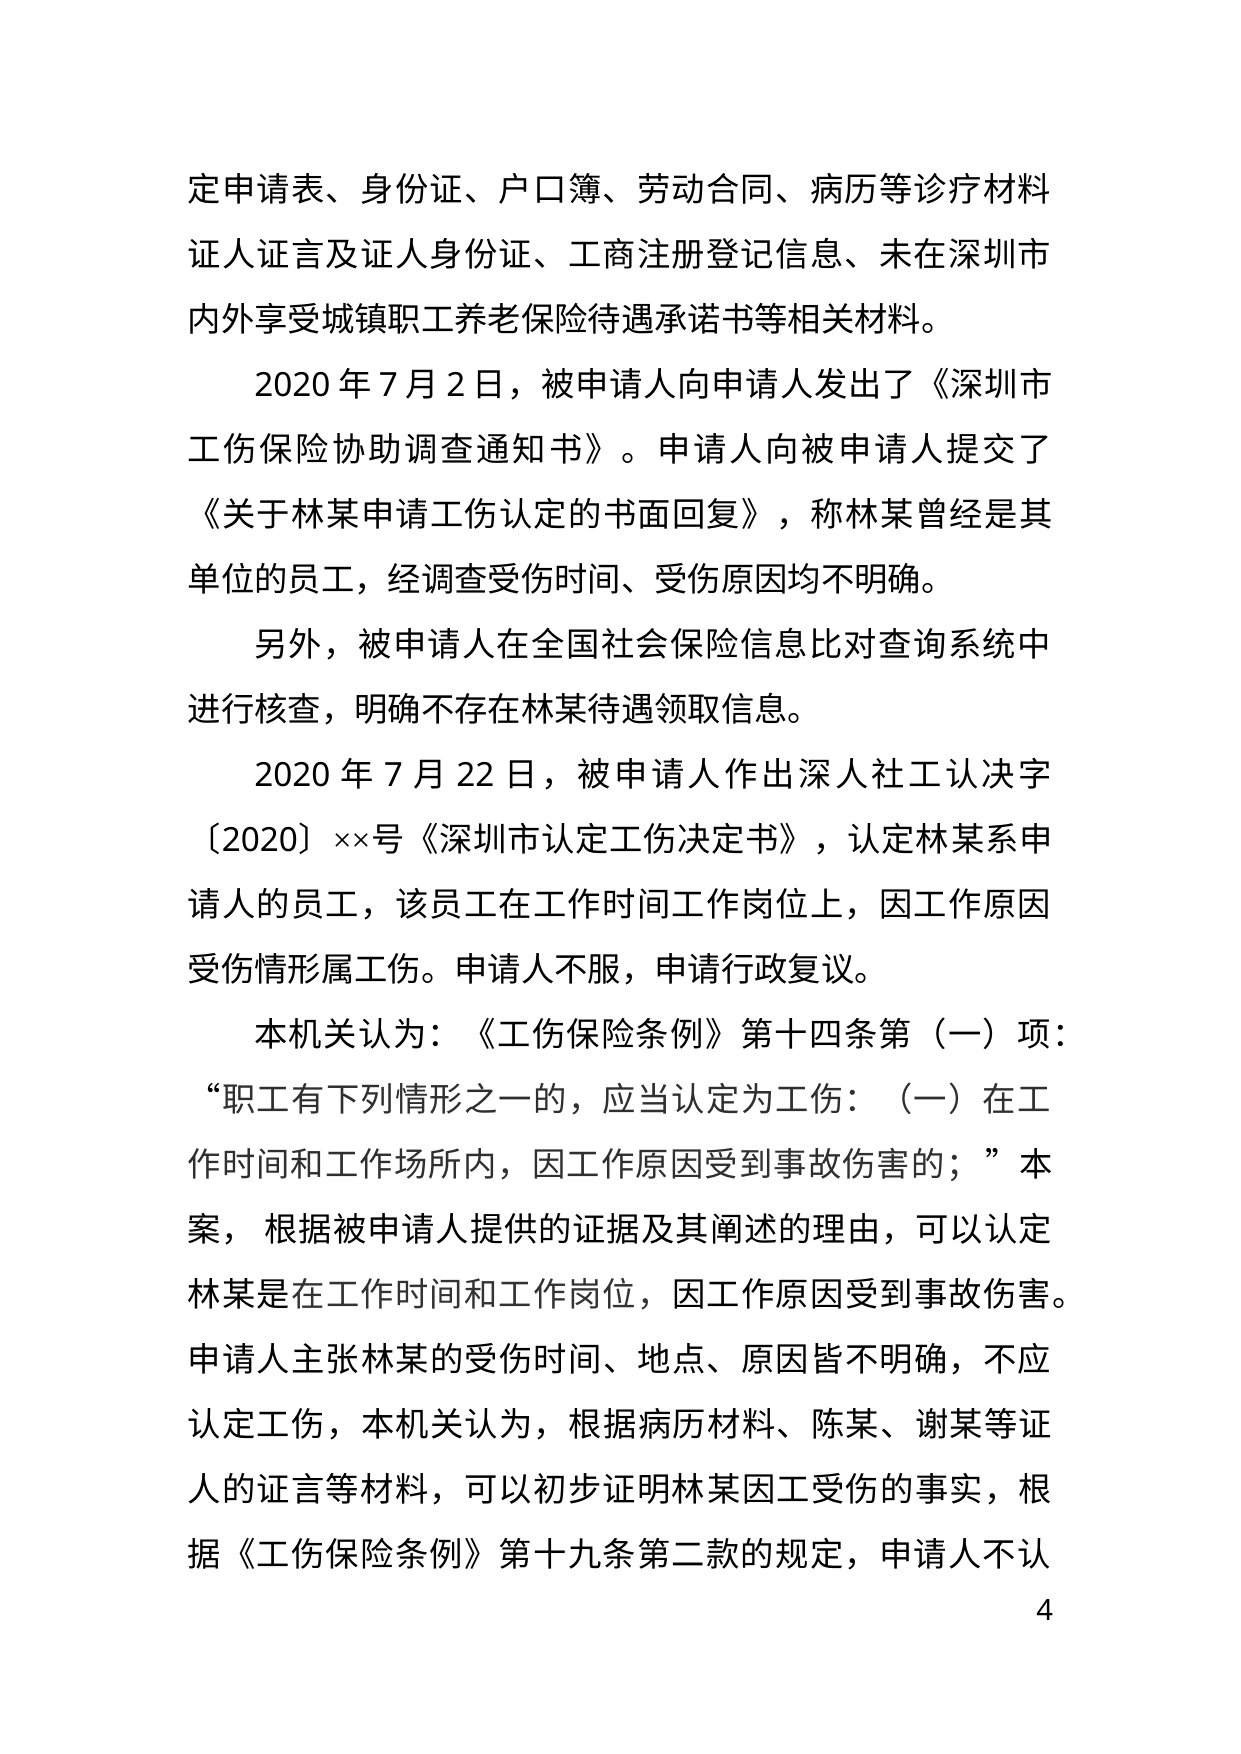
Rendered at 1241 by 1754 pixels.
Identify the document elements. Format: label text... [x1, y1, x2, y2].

text 2020年7月22日，被申请人作出深人社工认决字〔2020〕××号《深圳市认定工伤决定书》，认定林某系申请人的员工，该员工在工作时间工作岗位上，因工作原因受伤情形属工伤。申请人不服，申请行政复议。 [187, 740, 1053, 1000]
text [187, 1000, 1053, 1585]
text 另外，被申请人在全国社会保险信息比对查询系统中进行核查，明确不存在林某待遇领取信息。 [187, 610, 1053, 740]
text 2020年7月2日，被申请人向申请人发出了《深圳市工伤保险协助调查通知书》。申请人向被申请人提交了《关于林某申请工伤认定的书面回复》，称林某曾经是其单位的员工，经调查受伤时间、受伤原因均不明确。 [187, 350, 1053, 610]
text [187, 155, 1053, 350]
